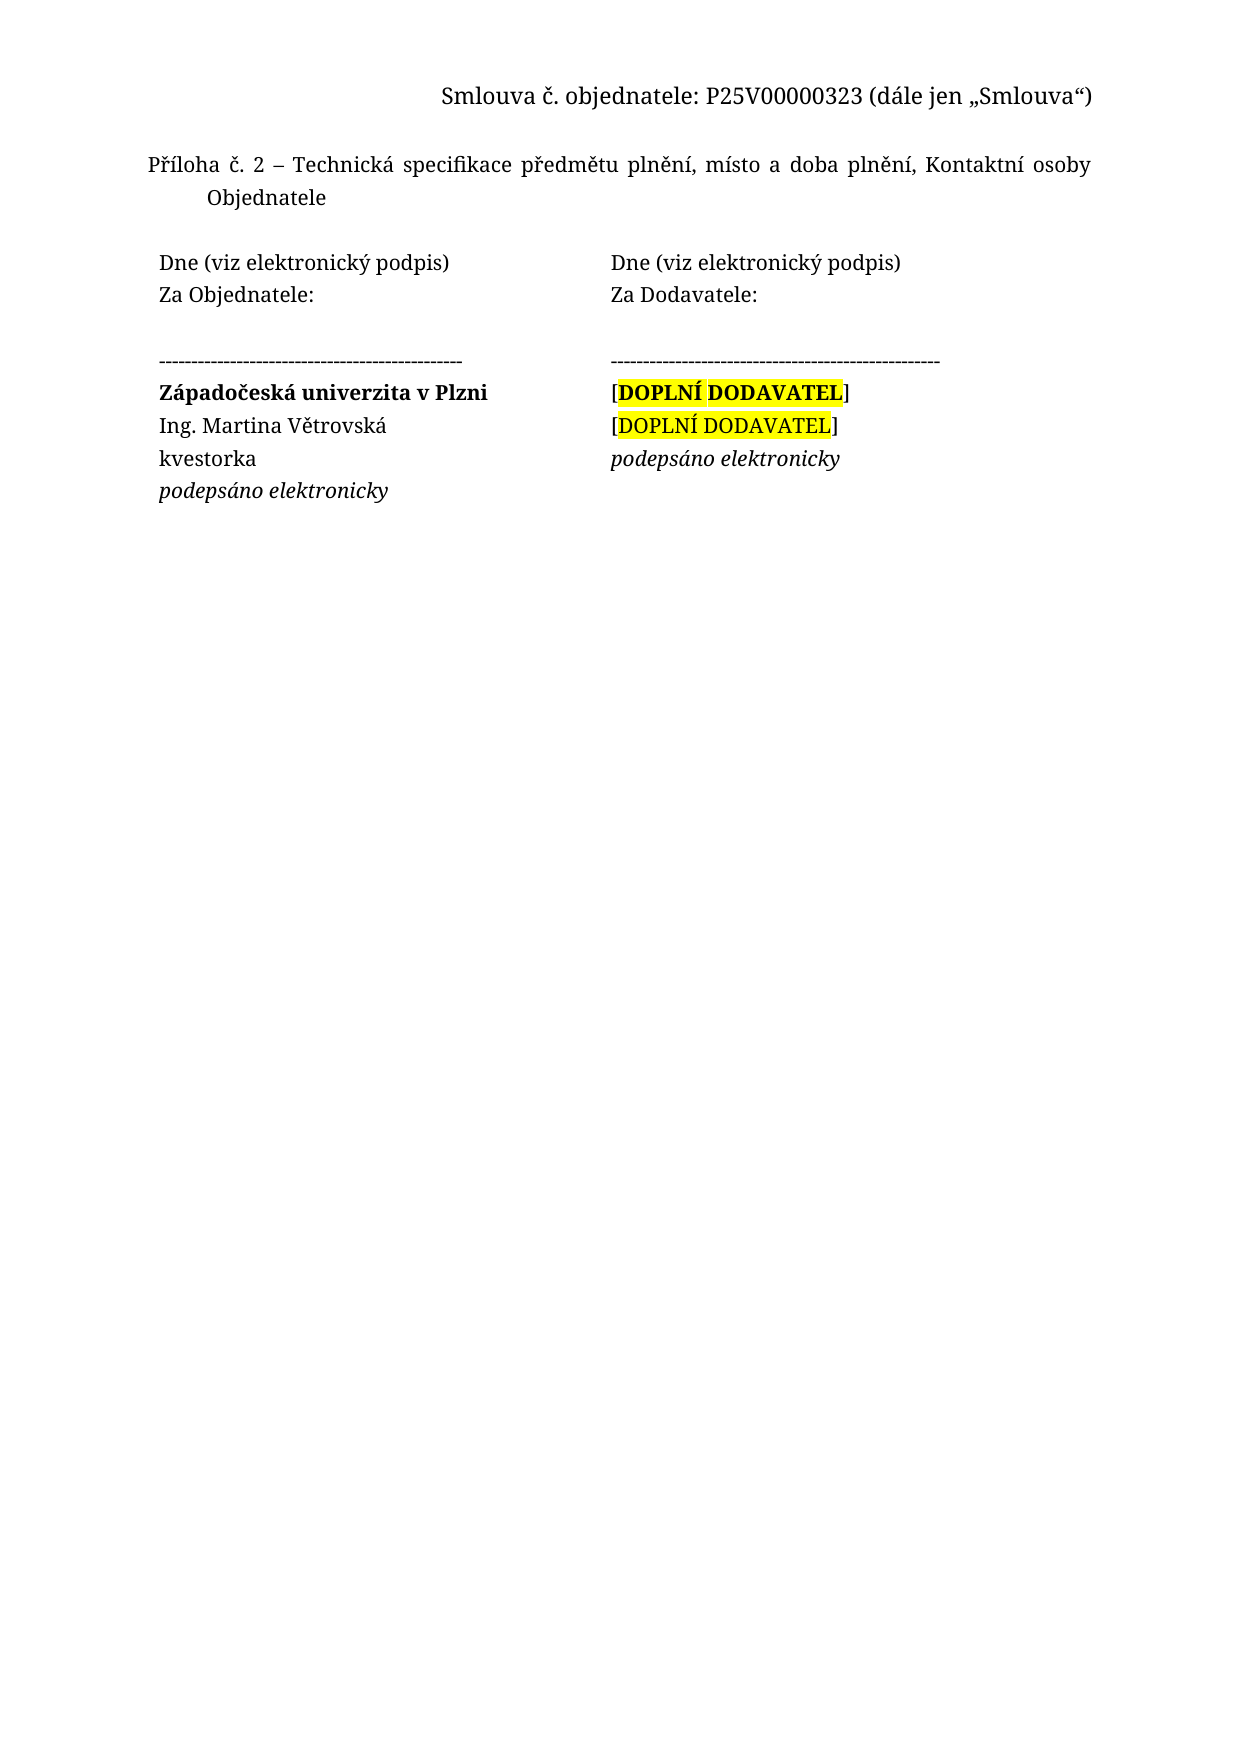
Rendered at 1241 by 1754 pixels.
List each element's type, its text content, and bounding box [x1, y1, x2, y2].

text Příloha č. 2 – Technická specifikace předmětu plnění, místo a doba plnění, Kontaktní osoby Objednatele [148, 150, 1093, 211]
table_header Dne (viz elektronický podpis) Za Objednatele: ----------------------------------------------- Západočeská univerzita v Plzni Ing. Martina Větrovská kvestorka podepsáno elektronicky [148, 248, 599, 508]
table_header Dne (viz elektronický podpis) Za Dodavatele: --------------------------------------------------- [DOPLNÍ DODAVATEL] [DOPLNÍ DODAVATEL] podepsáno elektronicky [599, 248, 1051, 508]
